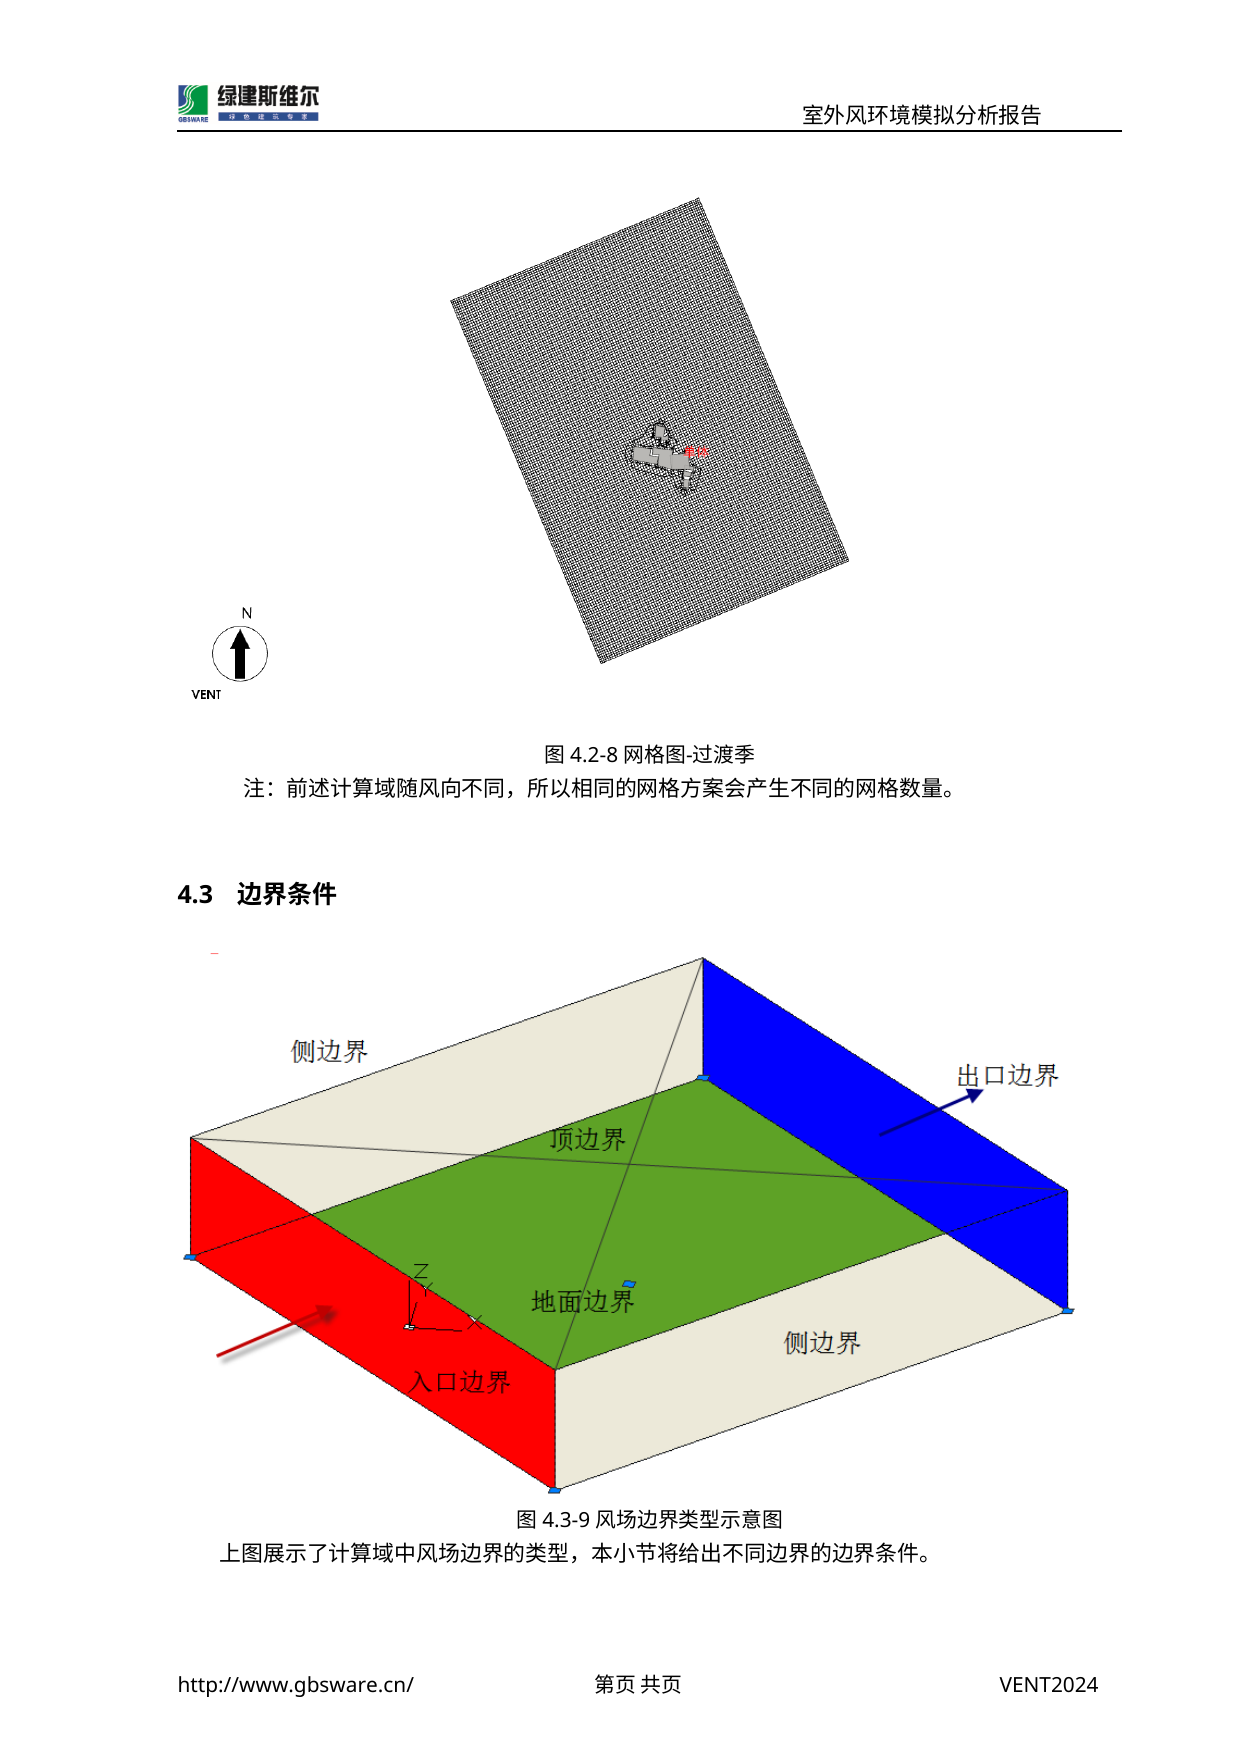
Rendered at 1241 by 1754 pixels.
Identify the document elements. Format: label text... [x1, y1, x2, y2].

text 注：前述计算域随风向不同，所以相同的网格方案会产生不同的网格数量。 [177, 770, 1122, 803]
picture [177, 953, 1078, 1499]
text 上图展示了计算域中风场边界的类型，本小节将给出不同边界的边界条件。 [177, 1535, 1122, 1568]
picture [184, 152, 1115, 709]
picture [177, 82, 320, 124]
subtitle 边界条件 [177, 860, 1122, 925]
